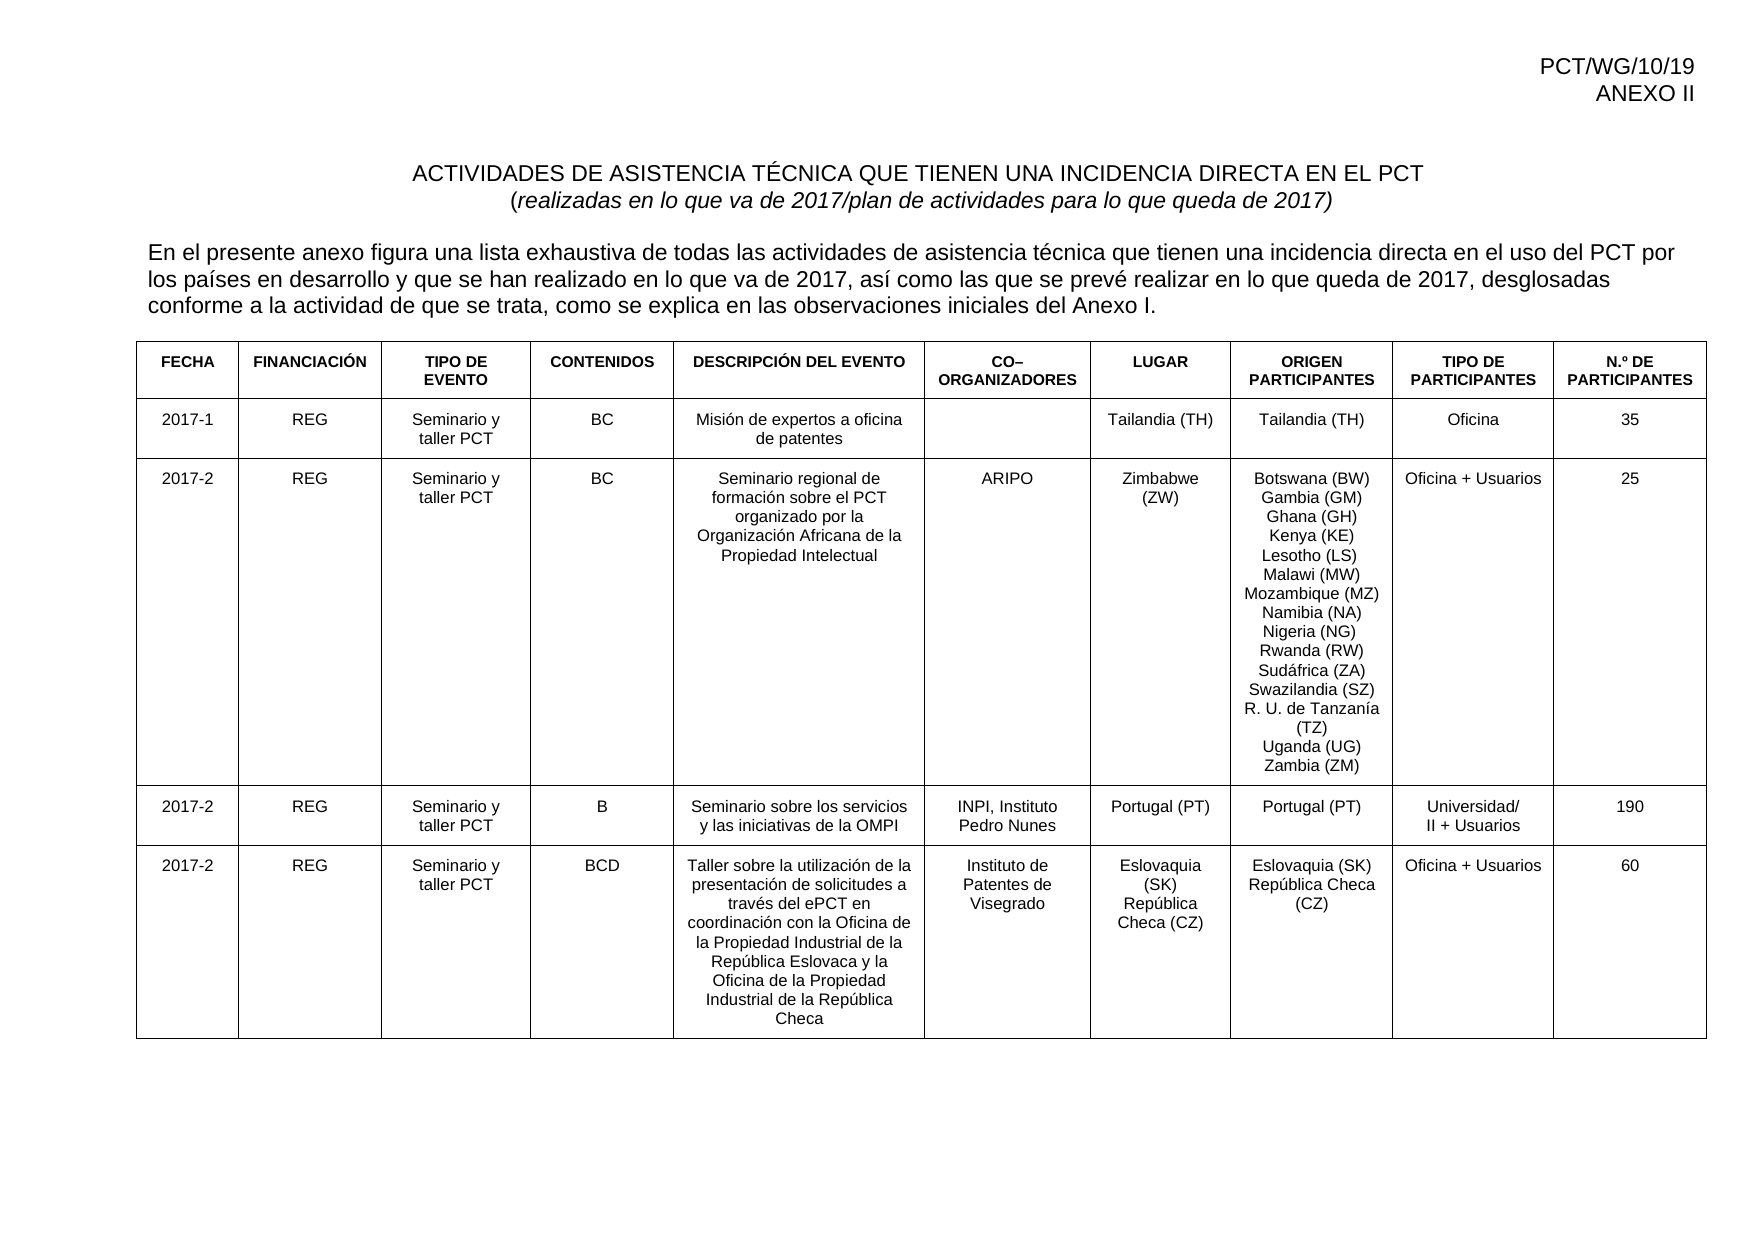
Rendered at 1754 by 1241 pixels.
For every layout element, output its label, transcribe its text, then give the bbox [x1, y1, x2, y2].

table_header FINANCIACIÓN [239, 342, 381, 398]
table_cell Seminario y taller PCT [382, 786, 530, 845]
table_cell 35 [1554, 399, 1706, 458]
table_header CO–ORGANIZADORES [925, 342, 1090, 398]
table_cell BC [531, 459, 673, 785]
table_header LUGAR [1091, 342, 1230, 398]
table_cell REG [239, 459, 381, 785]
table_cell 25 [1554, 459, 1706, 785]
table_cell Portugal (PT) [1231, 786, 1392, 845]
table_cell 2017-2 [137, 459, 238, 785]
table_cell Oficina + Usuarios [1393, 459, 1553, 785]
table_cell REG [239, 399, 381, 458]
table_cell Taller sobre la utilización de la presentación de solicitudes a través del ePCT en coordinación con la Oficina de la Propiedad Industrial de la República Eslovaca y la Oficina de la Propiedad Industrial de la República Checa [674, 846, 924, 1038]
table_cell REG [239, 786, 381, 845]
table_cell B [531, 786, 673, 845]
table_cell Tailandia (TH) [1231, 399, 1392, 458]
table_cell Portugal (PT) [1091, 786, 1230, 845]
table_cell Misión de expertos a oficina de patentes [674, 399, 924, 458]
table_header TIPO DE PARTICIPANTES [1393, 342, 1553, 398]
table_cell BC [531, 399, 673, 458]
table_cell Oficina [1393, 399, 1553, 458]
table_cell 190 [1554, 786, 1706, 845]
table_cell Universidad/ II + Usuarios [1393, 786, 1553, 845]
table_cell Eslovaquia (SK) República Checa (CZ) [1231, 846, 1392, 1038]
table_header TIPO DE EVENTO [382, 342, 530, 398]
table_header CONTENIDOS [531, 342, 673, 398]
table_cell Seminario y taller PCT [382, 399, 530, 458]
table_cell Oficina + Usuarios [1393, 846, 1553, 1038]
table_cell ARIPO [925, 459, 1090, 785]
table_cell Instituto de Patentes de Visegrado [925, 846, 1090, 1038]
subtitle ActiviDADes de asistencia técnica que tienen una incidencia directa en el PCT (realizadas en lo que va de 2017/plan de actividades para lo que queda de 2017) [148, 160, 1695, 213]
table_cell REG [239, 846, 381, 1038]
table_cell 2017-1 [137, 399, 238, 458]
table_cell Seminario y taller PCT [382, 459, 530, 785]
table_cell [925, 399, 1090, 458]
table_cell 2017-2 [137, 846, 238, 1038]
table_cell Eslovaquia (SK) República Checa (CZ) [1091, 846, 1230, 1038]
table_cell Seminario sobre los servicios y las iniciativas de la OMPI [674, 786, 924, 845]
table_cell BCD [531, 846, 673, 1038]
table_header DESCRIPCIÓN DEL EVENTO [674, 342, 924, 398]
table_cell Seminario regional de formación sobre el PCT organizado por la Organización Africana de la Propiedad Intelectual [674, 459, 924, 785]
table_header N.º DE PARTICIPANTES [1554, 342, 1706, 398]
table_cell 60 [1554, 846, 1706, 1038]
table_header ORIGEN PARTICIPANTES [1231, 342, 1392, 398]
table_cell INPI, Instituto Pedro Nunes [925, 786, 1090, 845]
table_cell Zimbabwe (ZW) [1091, 459, 1230, 785]
list En el presente anexo figura una lista exhaustiva de todas las actividades de asistencia técnica que tienen una incidencia directa en el uso del PCT por los países en desarrollo y que se han realizado en lo que va de 2017, así como las que se prevé realizar en lo que queda de 2017, desglosadas conforme a la actividad de que se trata, como se explica en las observaciones iniciales del Anexo I. [148, 239, 1695, 318]
table_header FECHA [137, 342, 238, 398]
table_cell 2017-2 [137, 786, 238, 845]
table_cell Botswana (BW) Gambia (GM) Ghana (GH) Kenya (KE) Lesotho (LS) Malawi (MW) Mozambique (MZ) Namibia (NA) Nigeria (NG) Rwanda (RW) Sudáfrica (ZA) Swazilandia (SZ) R. U. de Tanzanía (TZ) Uganda (UG) Zambia (ZM) [1231, 459, 1392, 785]
table_cell Seminario y taller PCT [382, 846, 530, 1038]
table_cell Tailandia (TH) [1091, 399, 1230, 458]
